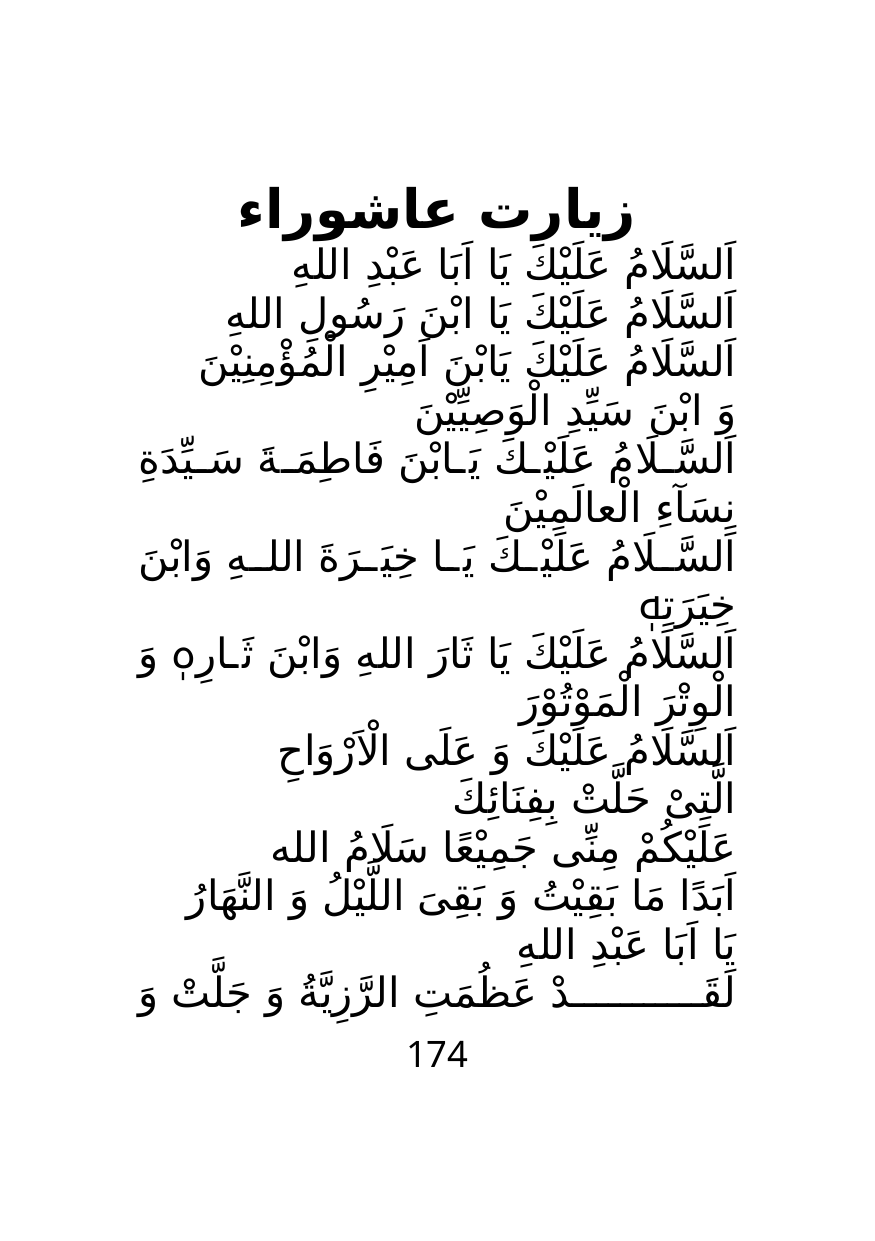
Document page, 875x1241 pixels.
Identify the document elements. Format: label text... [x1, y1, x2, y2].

text عَلَيْكُمْ مِنِّى جَمِيْعًا سَلَامُ الله [138, 823, 736, 872]
text اَلسَّلَامُ عَلَيْكَ يَا اَبَا عَبْدِ اللهِ [138, 241, 736, 289]
text اَلسَّلَامُ عَلَيْكَ يَابْنَ فَاطِمَةَ سَيِّدَةِ نِسَآءِ الْعالَمِيْنَ [138, 435, 736, 532]
text اَبَدًا مَا بَقِيْتُ وَ بَقِىَ اللَّيْلُ وَ النَّهَارُ [138, 872, 736, 921]
subtitle زیارت عاشوراء [138, 178, 736, 241]
text اَلسَّلَامُ عَلَيْكَ يَابْنَ اَمِيْرِ الْمُؤْمِنِيْنَ [138, 338, 736, 387]
text اَلسَّلَامُ عَلَيْكَ يَا خِيَرَةَ اللهِ وَابْنَ خِيَرَتِهٖ [138, 532, 736, 629]
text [138, 969, 736, 1018]
text اَلسَّلَامُ عَلَيْكَ يَا ثَارَ اللهِ وَابْنَ ثَارِهٖ وَ الْوِتْرَ الْمَوْتُوْرَ [138, 629, 736, 726]
text وَ ابْنَ سَيِّدِ الْوَصِيِّيْنَ [138, 387, 736, 435]
text اَلسَّلَامُ عَلَيْكَ يَا ابْنَ رَسُولِ اللهِ [138, 289, 736, 338]
text اَلسَّلَامُ عَلَيْكَ وَ عَلَى الْاَرْوَاحِ [138, 726, 736, 775]
text يَا اَبَا عَبْدِ اللهِ [138, 921, 736, 969]
text الَّتِىْ حَلَّتْ بِفِنَائِكَ [138, 775, 736, 823]
